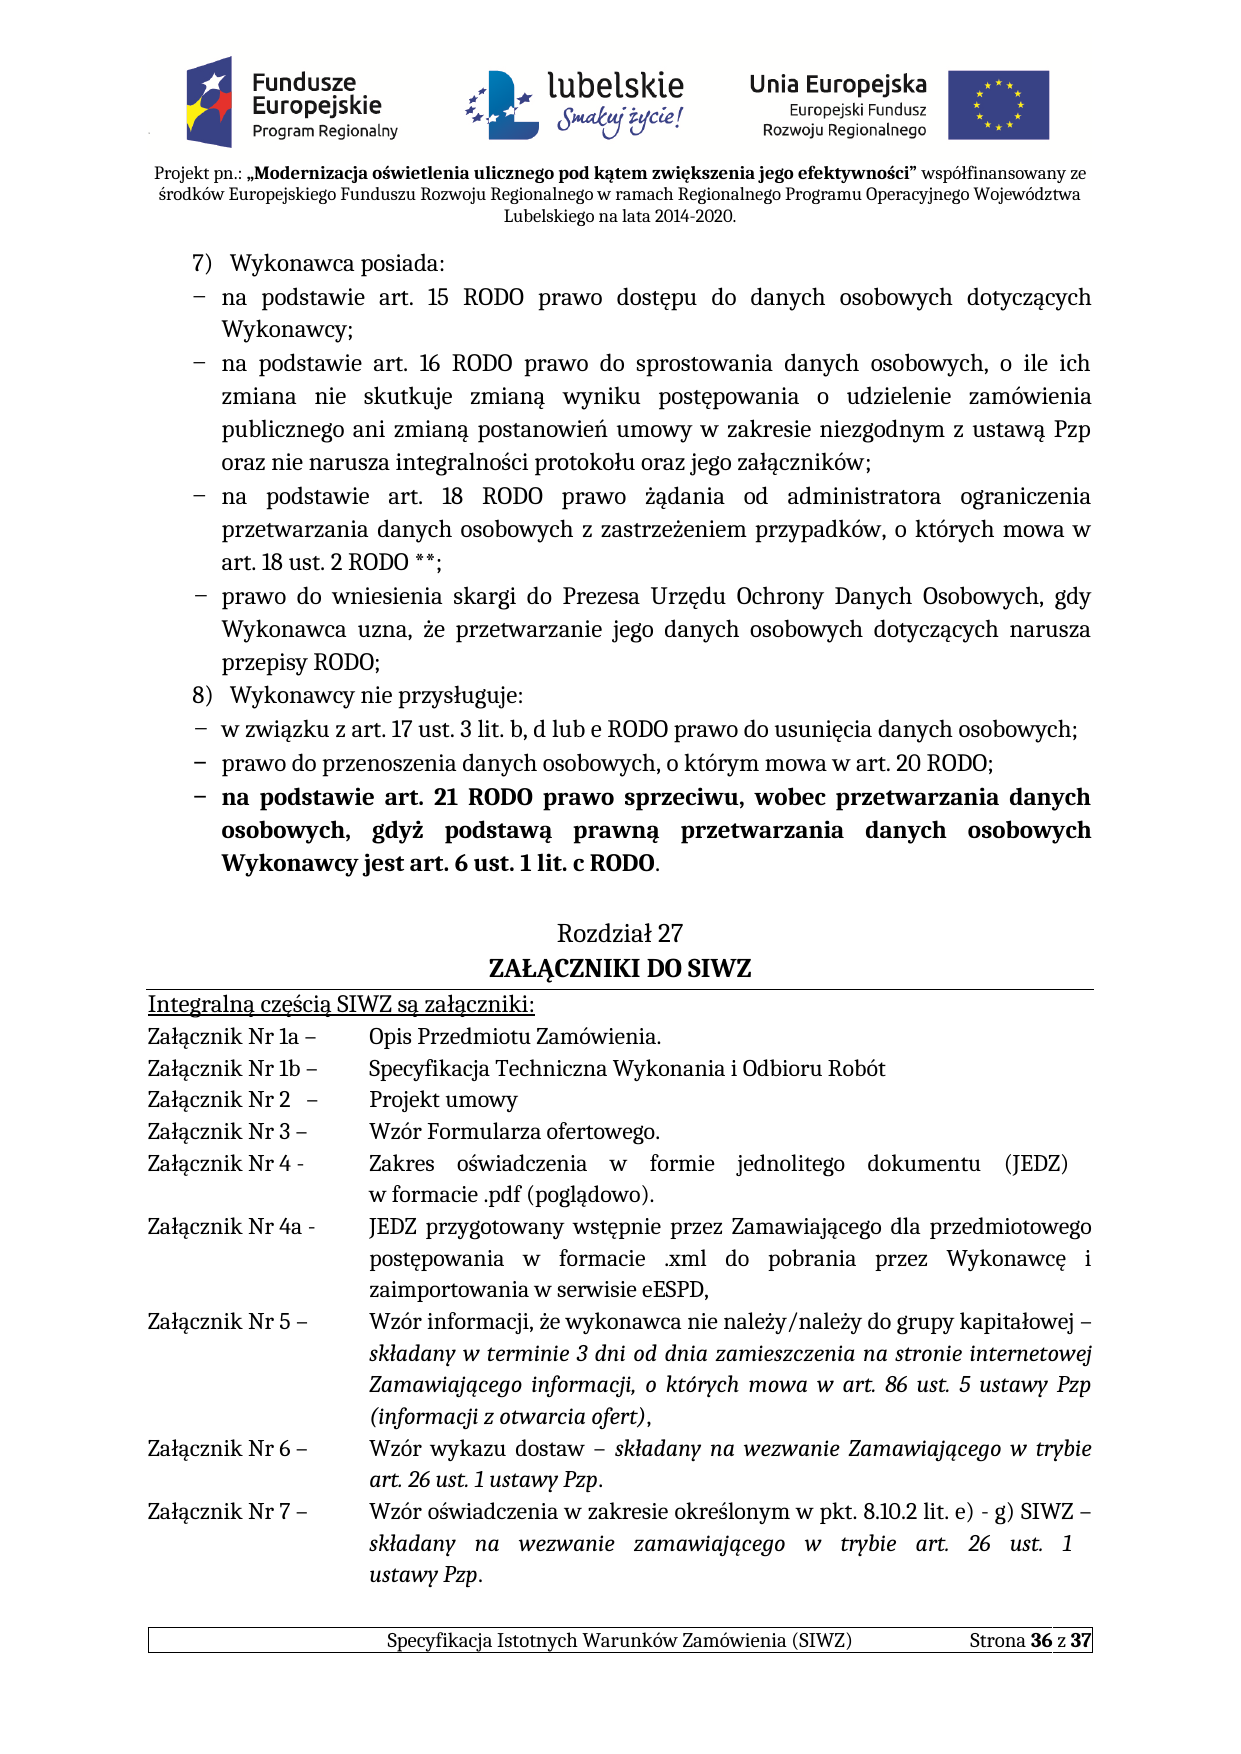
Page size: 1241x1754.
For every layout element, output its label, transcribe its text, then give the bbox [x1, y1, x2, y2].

list na podstawie art. 16 RODO prawo do sprostowania danych osobowych, o ile ich zmiana nie skutkuje zmianą wyniku postępowania o udzielenie zamówienia publicznego ani zmianą postanowień umowy w zakresie niezgodnym z ustawą Pzp oraz nie narusza integralności protokołu oraz jego załączników; [192, 348, 1093, 477]
text Załącznik Nr 6 – Wzór wykazu dostaw – składany na wezwanie Zamawiającego w trybie art. 26 ust. 1 ustawy Pzp. [148, 1434, 1093, 1494]
text Załącznik Nr 7 – Wzór oświadczenia w zakresie określonym w pkt. 8.10.2 lit. e) - g) SIWZ – składany na wezwanie zamawiającego w trybie art. 26 ust. 1 ustawy Pzp. [148, 1498, 1093, 1589]
list na podstawie art. 15 RODO prawo dostępu do danych osobowych dotyczących Wykonawcy; [192, 282, 1093, 344]
text Integralną częścią SIWZ są załączniki: [148, 990, 1093, 1019]
picture [147, 33, 1092, 163]
list w związku z art. 17 ust. 3 lit. b, d lub e RODO prawo do usunięcia danych osobowych; [192, 714, 1093, 744]
text Załącznik Nr 5 – Wzór informacji, że wykonawca nie należy/należy do grupy kapitałowej – składany w terminie 3 dni od dnia zamieszczenia na stronie internetowej Zamawiającego informacji, o których mowa w art. 86 ust. 5 ustawy Pzp (informacji z otwarcia ofert), [148, 1308, 1093, 1431]
text Załącznik Nr 4a - JEDZ przygotowany wstępnie przez Zamawiającego dla przedmiotowego postępowania w formacie .xml do pobrania przez Wykonawcę i zaimportowania w serwisie eESPD, [148, 1213, 1093, 1304]
list prawo do przenoszenia danych osobowych, o którym mowa w art. 20 RODO; [192, 748, 1093, 778]
list prawo do wniesienia skargi do Prezesa Urzędu Ochrony Danych Osobowych, gdy Wykonawca uzna, że przetwarzanie jego danych osobowych dotyczących narusza przepisy RODO; [192, 581, 1093, 677]
table_header Rozdział 27 ZAŁĄCZNIKI DO SIWZ [146, 882, 1094, 989]
list Wykonawca posiada: [192, 248, 1093, 277]
list na podstawie art. 21 RODO prawo sprzeciwu, wobec przetwarzania danych osobowych, gdyż podstawą prawną przetwarzania danych osobowych Wykonawcy jest art. 6 ust. 1 lit. c RODO. [192, 782, 1093, 878]
text Załącznik Nr 3 – Wzór Formularza ofertowego. [148, 1118, 1093, 1146]
text Załącznik Nr 1b – Specyfikacja Techniczna Wykonania i Odbioru Robót [148, 1054, 1093, 1082]
text Załącznik Nr 4 - Zakres oświadczenia w formie jednolitego dokumentu (JEDZ) w formacie .pdf (poglądowo). [148, 1149, 1093, 1209]
list na podstawie art. 18 RODO prawo żądania od administratora ograniczenia przetwarzania danych osobowych z zastrzeżeniem przypadków, o których mowa w art. 18 ust. 2 RODO **; [192, 481, 1093, 577]
list Wykonawcy nie przysługuje: [192, 681, 1093, 710]
text Załącznik Nr 2 – Projekt umowy [148, 1086, 1093, 1114]
text Załącznik Nr 1a – Opis Przedmiotu Zamówienia. [148, 1023, 1093, 1051]
